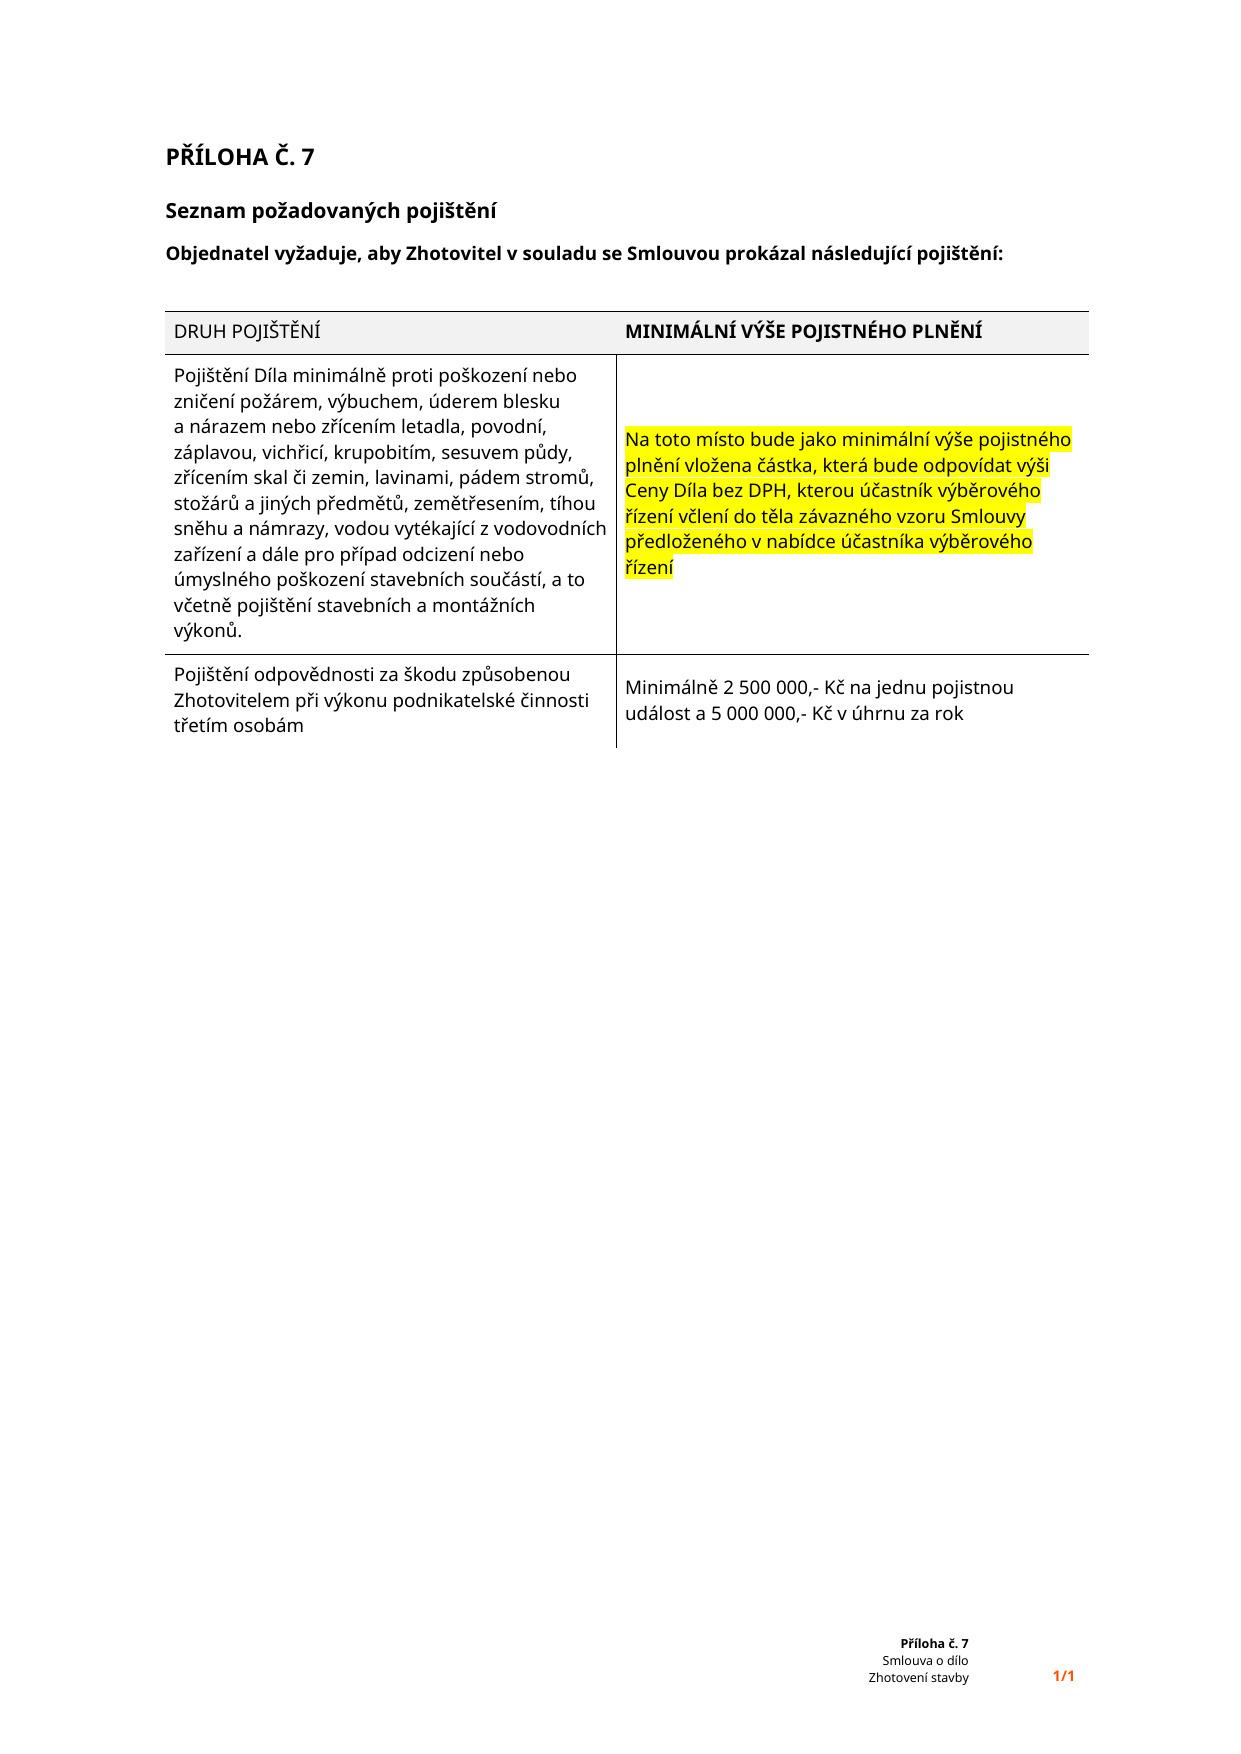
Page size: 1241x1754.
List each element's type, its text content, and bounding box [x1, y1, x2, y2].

table_cell Na toto místo bude jako minimální výše pojistného plnění vložena částka, která bude odpovídat výši Ceny Díla bez DPH, kterou účastník výběrového řízení včlení do těla závazného vzoru Smlouvy předloženého v nabídce účastníka výběrového řízení [617, 355, 1089, 653]
text Příloha č. 7 [165, 141, 1075, 173]
text Objednatel vyžaduje, aby Zhotovitel v souladu se Smlouvou prokázal následující pojištění: [165, 240, 1075, 266]
table_cell Minimálně 2 500 000,- Kč na jednu pojistnou událost a 5 000 000,- Kč v úhrnu za rok [617, 655, 1089, 748]
table_header DRUH POJIŠTĚNÍ [165, 312, 617, 354]
text Seznam požadovaných pojištění [165, 197, 1075, 225]
table_cell Pojištění odpovědnosti za škodu způsobenou Zhotovitelem při výkonu podnikatelské činnosti třetím osobám [165, 655, 616, 748]
table_cell Pojištění Díla minimálně proti poškození nebo zničení požárem, výbuchem, úderem blesku a nárazem nebo zřícením letadla, povodní, záplavou, vichřicí, krupobitím, sesuvem půdy, zřícením skal či zemin, lavinami, pádem stromů, stožárů a jiných předmětů, zemětřesením, tíhou sněhu a námrazy, vodou vytékající z vodovodních zařízení a dále pro případ odcizení nebo úmyslného poškození stavebních součástí, a to včetně pojištění stavebních a montážních výkonů. [165, 355, 616, 653]
table_header MINIMÁLNÍ VÝŠE POJISTNÉHO PLNĚNÍ [617, 312, 1089, 354]
